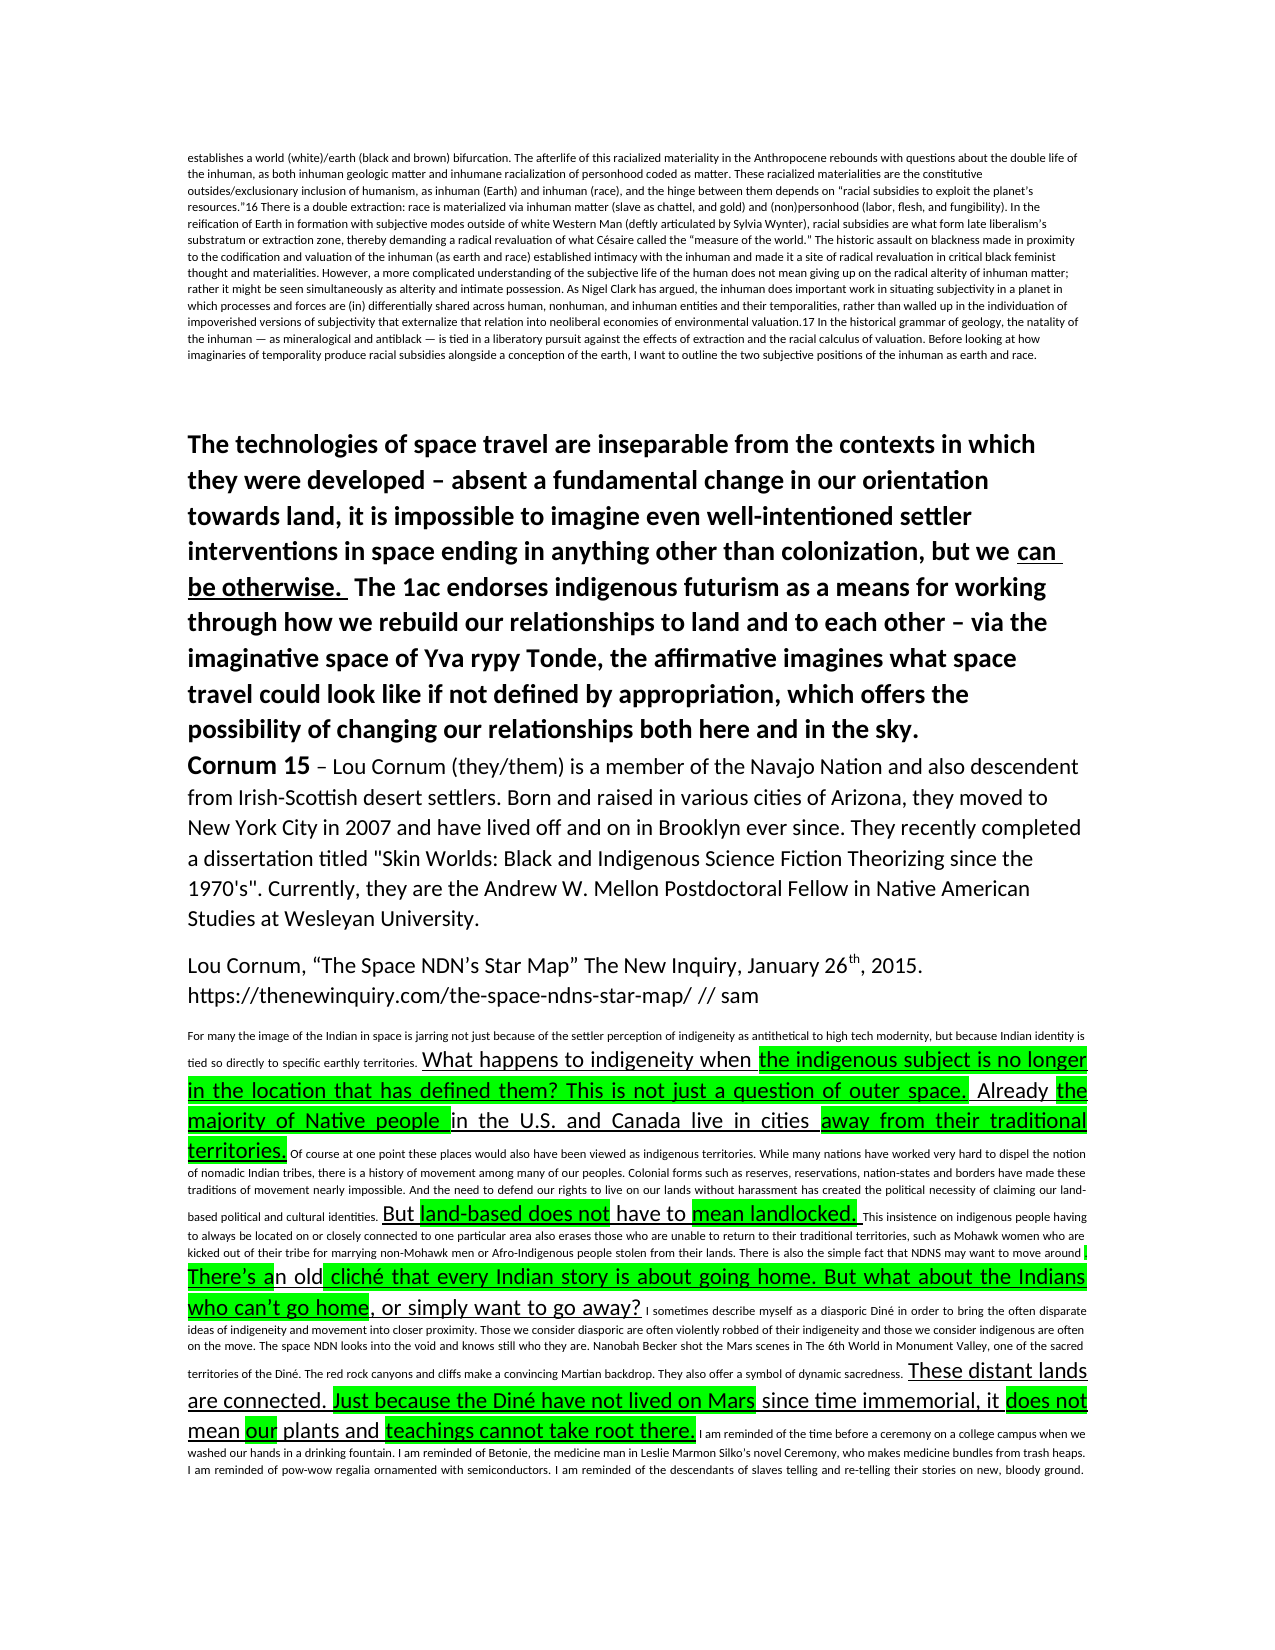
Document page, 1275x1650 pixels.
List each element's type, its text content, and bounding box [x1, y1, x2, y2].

text Cornum 15 – Lou Cornum (they/them) is a member of the Navajo Nation and also descendent from Irish-Scottish desert settlers. Born and raised in various cities of Arizona, they moved to New York City in 2007 and have lived off and on in Brooklyn ever since. They recently completed a dissertation titled "Skin Worlds: Black and Indigenous Science Fiction Theorizing since the 1970's". Currently, they are the Andrew W. Mellon Postdoctoral Fellow in Native American Studies at Wesleyan University. [187, 748, 1087, 932]
subtitle The technologies of space travel are inseparable from the contexts in which they were developed – absent a fundamental change in our orientation towards land, it is impossible to imagine even well-intentioned settler interventions in space ending in anything other than colonization, but we can be otherwise. The 1ac endorses indigenous futurism as a means for working through how we rebuild our relationships to land and to each other – via the imaginative space of Yva rypy Tonde, the affirmative imagines what space travel could look like if not defined by appropriation, which offers the possibility of changing our relationships both here and in the sky. [187, 427, 1087, 746]
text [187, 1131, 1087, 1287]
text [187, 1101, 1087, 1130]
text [187, 150, 1087, 363]
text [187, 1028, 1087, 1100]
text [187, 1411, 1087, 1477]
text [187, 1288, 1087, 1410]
text Lou Cornum, “The Space NDN’s Star Map” The New Inquiry, January 26th, 2015. https://thenewinquiry.com/the-space-ndns-star-map/ // sam [187, 951, 1087, 1009]
